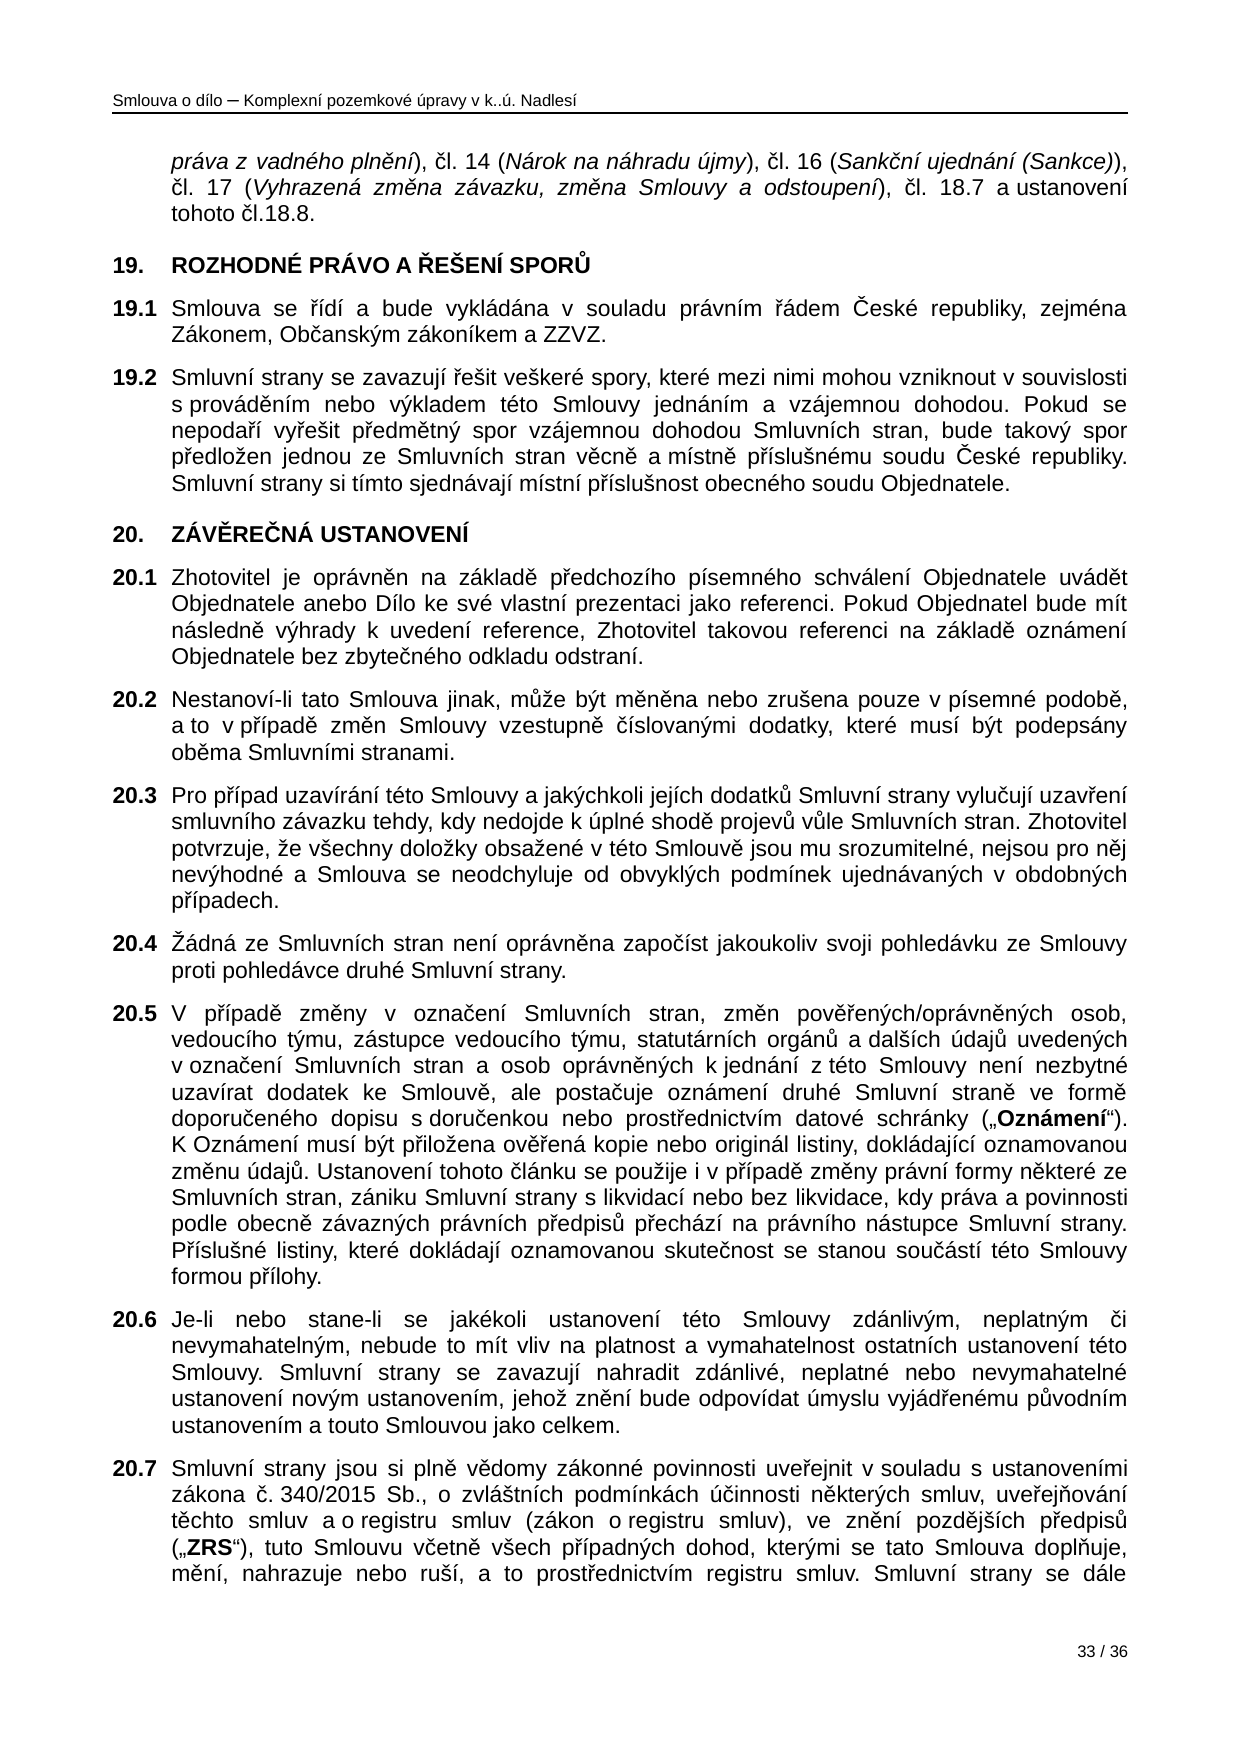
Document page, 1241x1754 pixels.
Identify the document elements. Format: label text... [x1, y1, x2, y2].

text Žádná ze Smluvních stran není oprávněna započíst jakoukoliv svoji pohledávku ze Smlouvy proti pohledávce druhé Smluvní strany. [112, 930, 1128, 983]
text Pro případ uzavírání této Smlouvy a jakýchkoli jejích dodatků Smluvní strany vylučují uzavření smluvního závazku tehdy, kdy nedojde k úplné shodě projevů vůle Smluvních stran. Zhotovitel potvrzuje, že všechny doložky obsažené v této Smlouvě jsou mu srozumitelné, nejsou pro něj nevýhodné a Smlouva se neodchyluje od obvyklých podmínek ujednávaných v obdobných případech. [112, 782, 1128, 913]
text Je-li nebo stane-li se jakékoli ustanovení této Smlouvy zdánlivým, neplatným či nevymahatelným, nebude to mít vliv na platnost a vymahatelnost ostatních ustanovení této Smlouvy. Smluvní strany se zavazují nahradit zdánlivé, neplatné nebo nevymahatelné ustanovení novým ustanovením, jehož znění bude odpovídat úmyslu vyjádřenému původním ustanovením a touto Smlouvou jako celkem. [112, 1306, 1128, 1438]
text Smlouva se řídí a bude vykládána v souladu právním řádem České republiky, zejména Zákonem, Občanským zákoníkem a ZZVZ. [112, 295, 1128, 347]
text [112, 1454, 1128, 1586]
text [112, 148, 1128, 227]
text V případě změny v označení Smluvních stran, změn pověřených/oprávněných osob, vedoucího týmu, zástupce vedoucího týmu, statutárních orgánů a dalších údajů uvedených v označení Smluvních stran a osob oprávněných k jednání z této Smlouvy není nezbytné uzavírat dodatek ke Smlouvě, ale postačuje oznámení druhé Smluvní straně ve formě doporučeného dopisu s doručenkou nebo prostřednictvím datové schránky („Oznámení“). K Oznámení musí být přiložena ověřená kopie nebo originál listiny, dokládající oznamovanou změnu údajů. Ustanovení tohoto článku se použije i v případě změny právní formy některé ze Smluvních stran, zániku Smluvní strany s likvidací nebo bez likvidace, kdy práva a povinnosti podle obecně závazných právních předpisů přechází na právního nástupce Smluvní strany. Příslušné listiny, které dokládají oznamovanou skutečnost se stanou součástí této Smlouvy formou přílohy. [112, 999, 1128, 1289]
text Nestanoví-li tato Smlouva jinak, může být měněna nebo zrušena pouze v písemné podobě, a to v případě změn Smlouvy vzestupně číslovanými dodatky, které musí být podepsány oběma Smluvními stranami. [112, 686, 1128, 765]
text Zhotovitel je oprávněn na základě předchozího písemného schválení Objednatele uvádět Objednatele anebo Dílo ke své vlastní prezentaci jako referenci. Pokud Objednatel bude mít následně výhrady k uvedení reference, Zhotovitel takovou referenci na základě oznámení Objednatele bez zbytečného odkladu odstraní. [112, 564, 1128, 669]
text Závěrečná ustanovení [112, 521, 1128, 547]
text Rozhodné právo a řešení sporů [112, 252, 1128, 278]
text Smluvní strany se zavazují řešit veškeré spory, které mezi nimi mohou vzniknout v souvislosti s prováděním nebo výkladem této Smlouvy jednáním a vzájemnou dohodou. Pokud se nepodaří vyřešit předmětný spor vzájemnou dohodou Smluvních stran, bude takový spor předložen jednou ze Smluvních stran věcně a místně příslušnému soudu České republiky. Smluvní strany si tímto sjednávají místní příslušnost obecného soudu Objednatele. [112, 364, 1128, 496]
